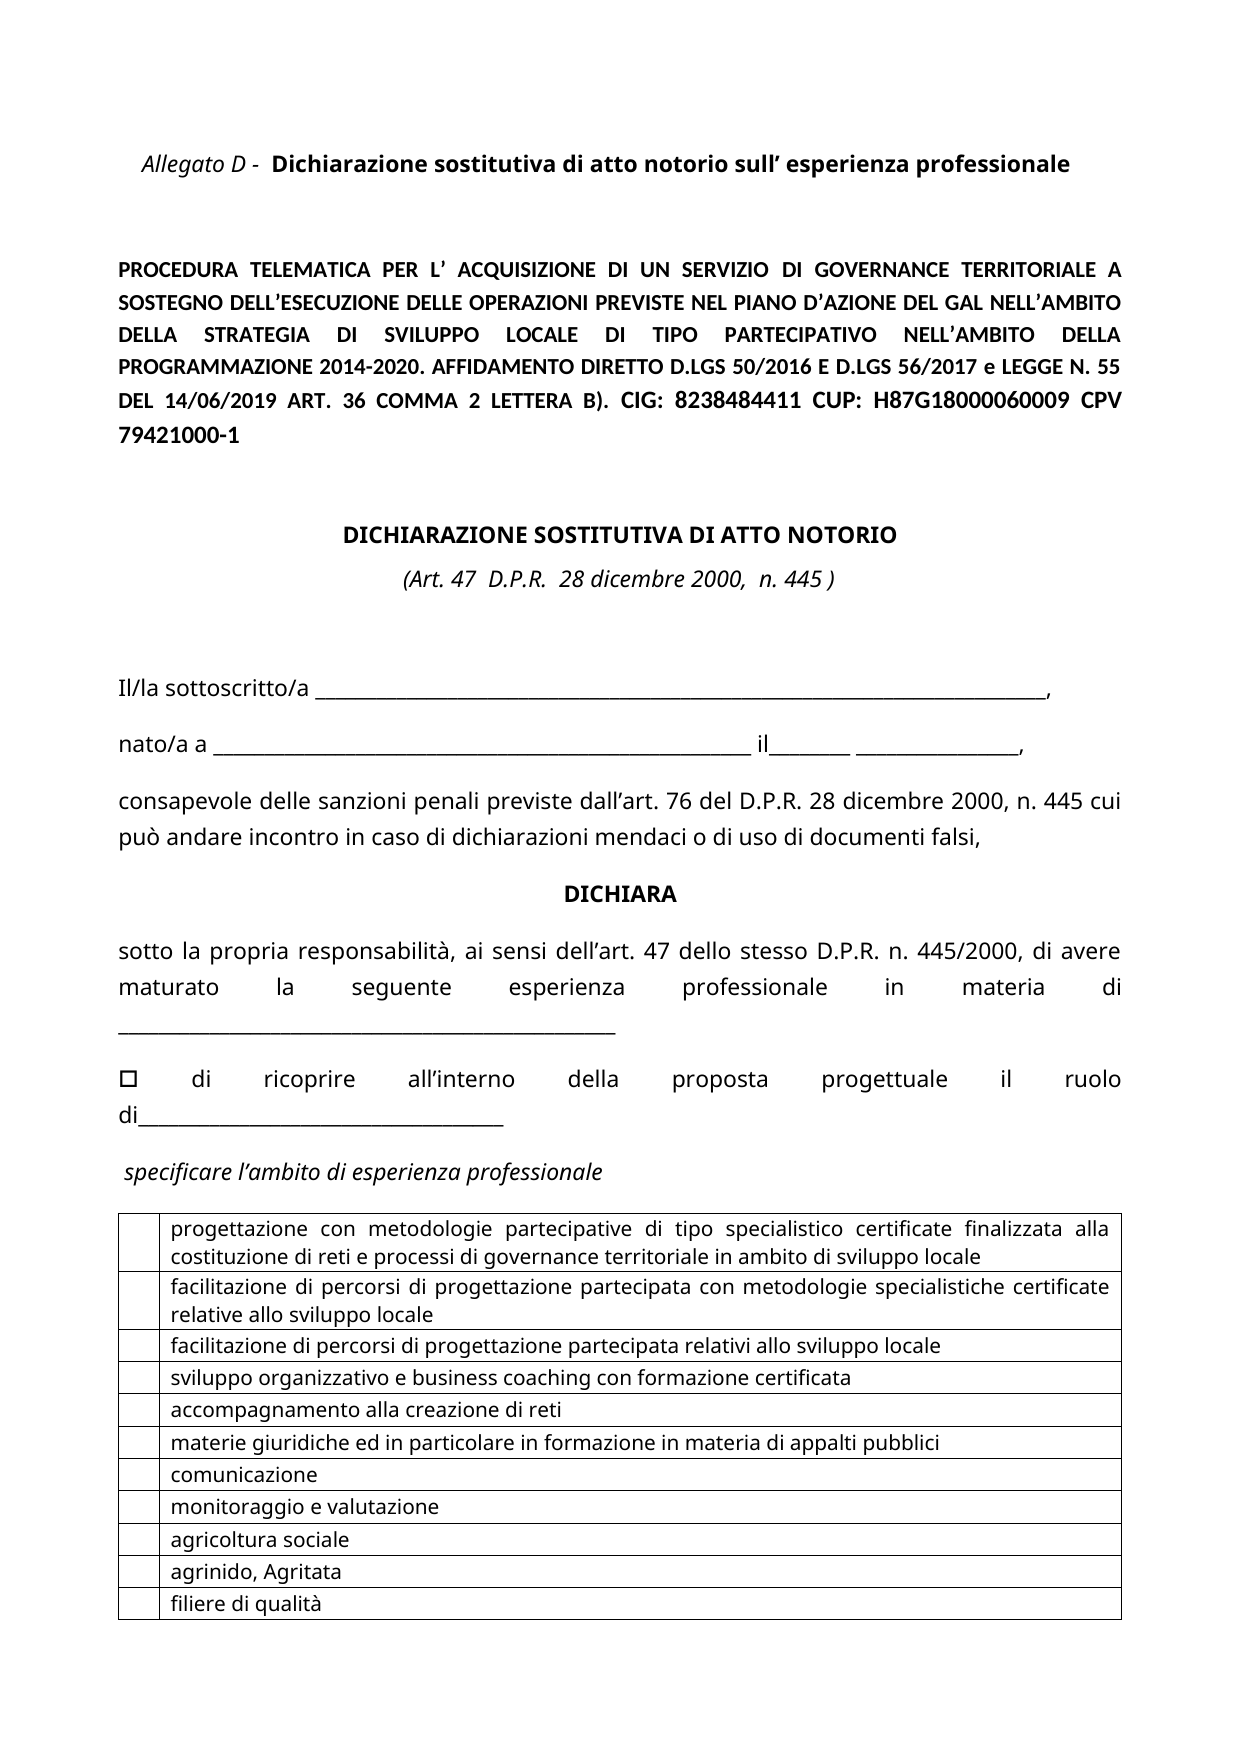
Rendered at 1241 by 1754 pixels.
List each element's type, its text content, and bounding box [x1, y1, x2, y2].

text nato/a a _____________________________________________________ il________ ________________, [118, 728, 1122, 760]
text Allegato D - Dichiarazione sostitutiva di atto notorio sull’ esperienza professionale [118, 148, 1122, 179]
table_cell materie giuridiche ed in particolare in formazione in materia di appalti pubblici [160, 1427, 1121, 1458]
table_cell facilitazione di percorsi di progettazione partecipata con metodologie specialistiche certificate relative allo sviluppo locale [160, 1272, 1121, 1329]
text di ricoprire all’interno della proposta progettuale il ruolo di____________________________________ [118, 1063, 1122, 1131]
table_header [119, 1214, 159, 1271]
table_cell [119, 1524, 159, 1555]
text consapevole delle sanzioni penali previste dall’art. 76 del D.P.R. 28 dicembre 2000, n. 445 cui può andare incontro in caso di dichiarazioni mendaci o di uso di documenti falsi, [118, 785, 1122, 852]
table_cell [119, 1272, 159, 1329]
table_cell filiere di qualità [160, 1588, 1121, 1619]
table_cell [119, 1491, 159, 1522]
text sotto la propria responsabilità, ai sensi dell’art. 47 dello stesso D.P.R. n. 445/2000, di avere maturato la seguente esperienza professionale in materia di _________________________________________________ [118, 935, 1122, 1038]
table_cell facilitazione di percorsi di progettazione partecipata relativi allo sviluppo locale [160, 1330, 1121, 1361]
table_cell [119, 1330, 159, 1361]
table_cell [119, 1394, 159, 1426]
text specificare l’ambito di esperienza professionale [118, 1156, 1122, 1187]
text (Art. 47 D.P.R. 28 dicembre 2000, n. 445 ) [118, 563, 1122, 594]
table_cell [119, 1459, 159, 1490]
text Il/la sottoscritto/a ________________________________________________________________________, [118, 672, 1122, 703]
table_cell [119, 1556, 159, 1587]
table_cell monitoraggio e valutazione [160, 1491, 1121, 1522]
table_cell agrinido, Agritata [160, 1556, 1121, 1587]
text DICHIARAZIONE SOSTITUTIVA DI ATTO NOTORIO [118, 519, 1122, 550]
table_cell accompagnamento alla creazione di reti [160, 1394, 1121, 1426]
table_cell [119, 1588, 159, 1619]
text PROCEDURA TELEMATICA PER L’ ACQUISIZIONE DI UN SERVIZIO DI GOVERNANCE TERRITORIALE A SOSTEGNO DELL’ESECUZIONE DELLE OPERAZIONI PREVISTE NEL PIANO D’AZIONE DEL GAL NELL’AMBITO DELLA STRATEGIA DI SVILUPPO LOCALE DI TIPO PARTECIPATIVO NELL’AMBITO DELLA PROGRAMMAZIONE 2014-2020. AFFIDAMENTO DIRETTO D.LGS 50/2016 E D.LGS 56/2017 e LEGGE N. 55 DEL 14/06/2019 ART. 36 COMMA 2 LETTERA B). CIG: 8238484411 CUP: H87G18000060009 CPV 79421000-1 [118, 255, 1122, 450]
table_header progettazione con metodologie partecipative di tipo specialistico certificate finalizzata alla costituzione di reti e processi di governance territoriale in ambito di sviluppo locale [160, 1214, 1121, 1271]
table_cell [119, 1427, 159, 1458]
table_cell agricoltura sociale [160, 1524, 1121, 1555]
text DICHIARA [118, 878, 1122, 909]
table_cell [119, 1362, 159, 1393]
table_cell sviluppo organizzativo e business coaching con formazione certificata [160, 1362, 1121, 1393]
table_cell comunicazione [160, 1459, 1121, 1490]
